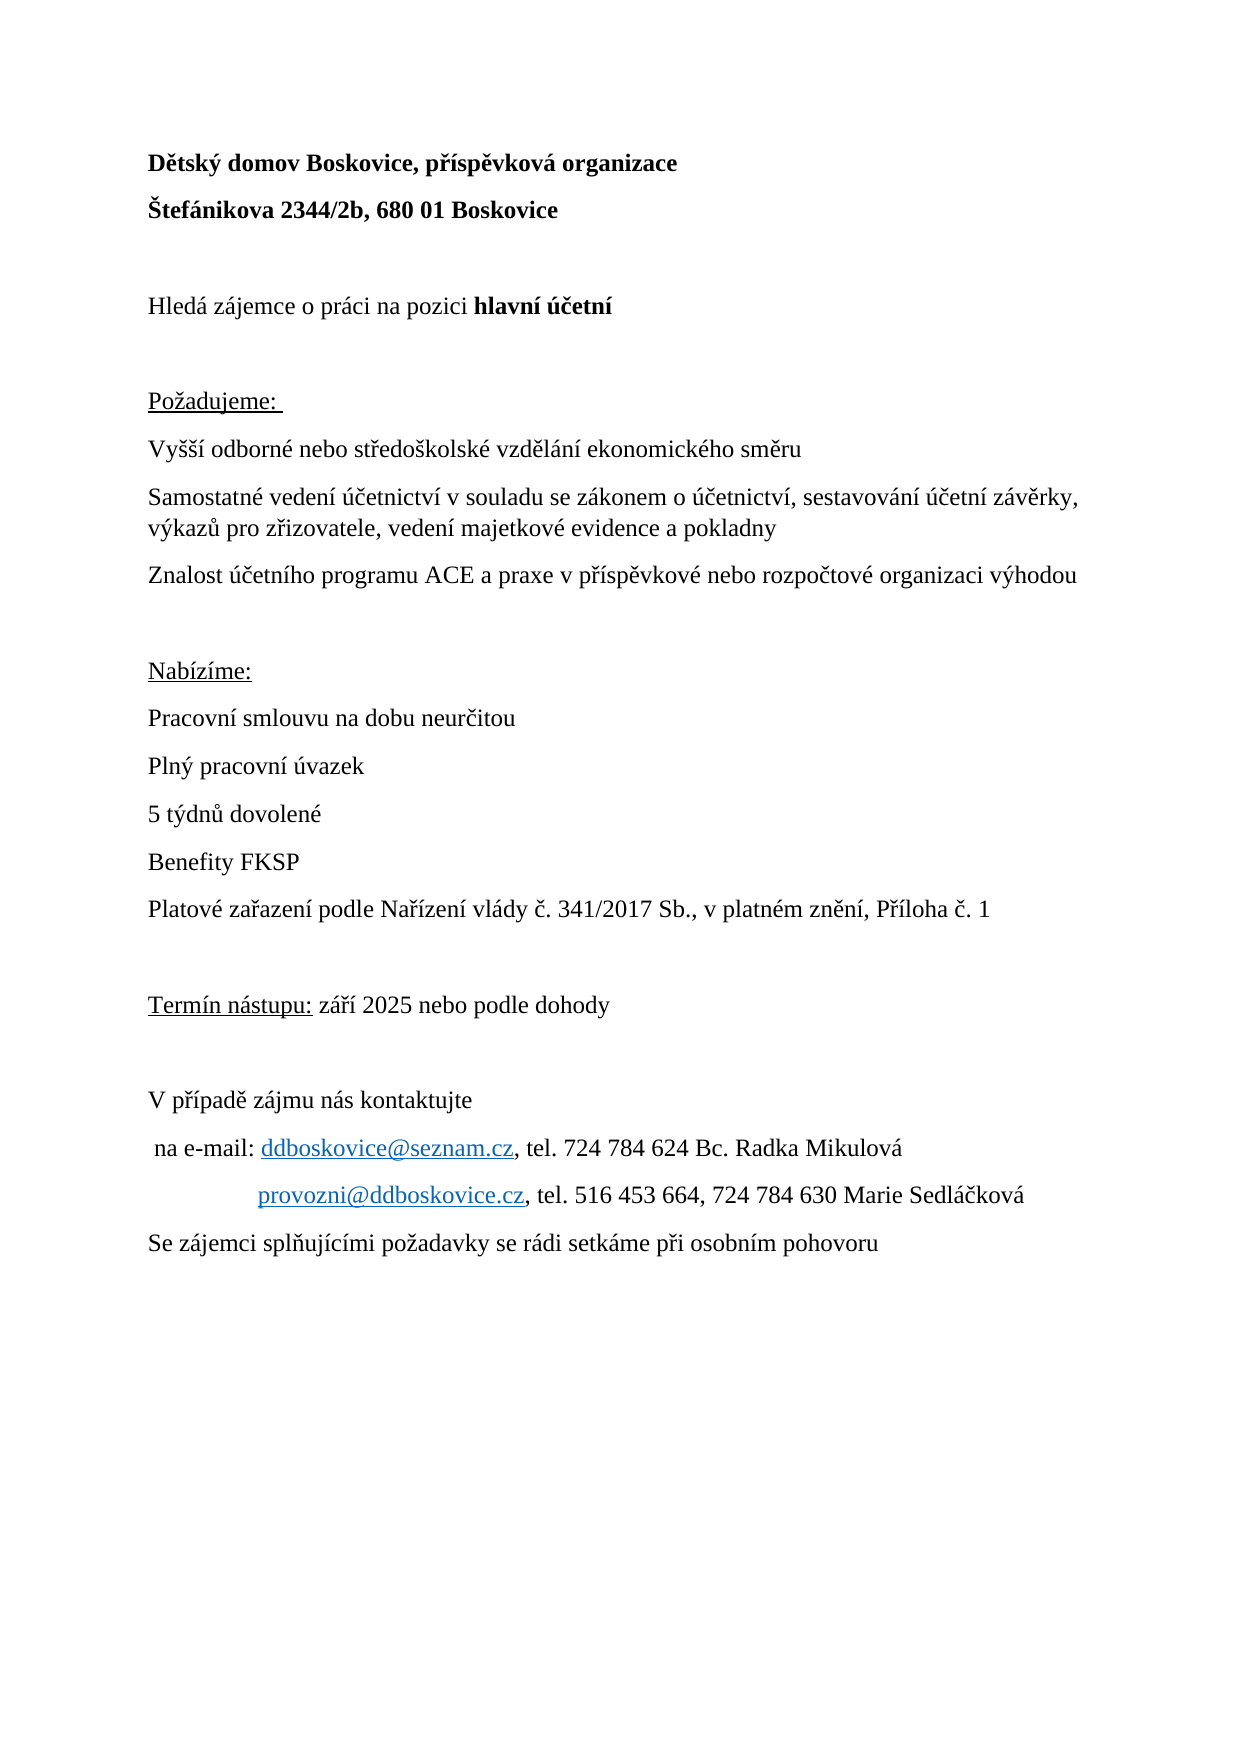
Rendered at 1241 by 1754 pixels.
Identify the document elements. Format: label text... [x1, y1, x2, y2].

text Benefity FKSP [148, 847, 1093, 875]
text Hledá zájemce o práci na pozici hlavní účetní [148, 291, 1093, 319]
text Dětský domov Boskovice, příspěvková organizace [148, 148, 1093, 176]
text Termín nástupu: září 2025 nebo podle dohody [148, 990, 1093, 1018]
text V případě zájmu nás kontaktujte [148, 1085, 1093, 1114]
text 5 týdnů dovolené [148, 799, 1093, 828]
text Pracovní smlouvu na dobu neurčitou [148, 703, 1093, 732]
text Samostatné vedení účetnictví v souladu se zákonem o účetnictví, sestavování účetní závěrky, výkazů pro zřizovatele, vedení majetkové evidence a pokladny [148, 482, 1093, 541]
text Vyšší odborné nebo středoškolské vzdělání ekonomického směru [148, 434, 1093, 463]
text Se zájemci splňujícími požadavky se rádi setkáme při osobním pohovoru [148, 1228, 1093, 1257]
text Štefánikova 2344/2b, 680 01 Boskovice [148, 195, 1093, 224]
text Znalost účetního programu ACE a praxe v příspěvkové nebo rozpočtové organizaci výhodou [148, 560, 1093, 589]
text Nabízíme: [148, 656, 1093, 684]
text Požadujeme: [148, 386, 1093, 415]
text provozni@ddboskovice.cz, tel. 516 453 664, 724 784 630 Marie Sedláčková [221, 1181, 1093, 1209]
text na e-mail: ddboskovice@seznam.cz, tel. 724 784 624 Bc. Radka Mikulová [148, 1133, 1093, 1162]
text Platové zařazení podle Nařízení vlády č. 341/2017 Sb., v platném znění, Příloha č. 1 [148, 894, 1093, 923]
text Plný pracovní úvazek [148, 751, 1093, 780]
